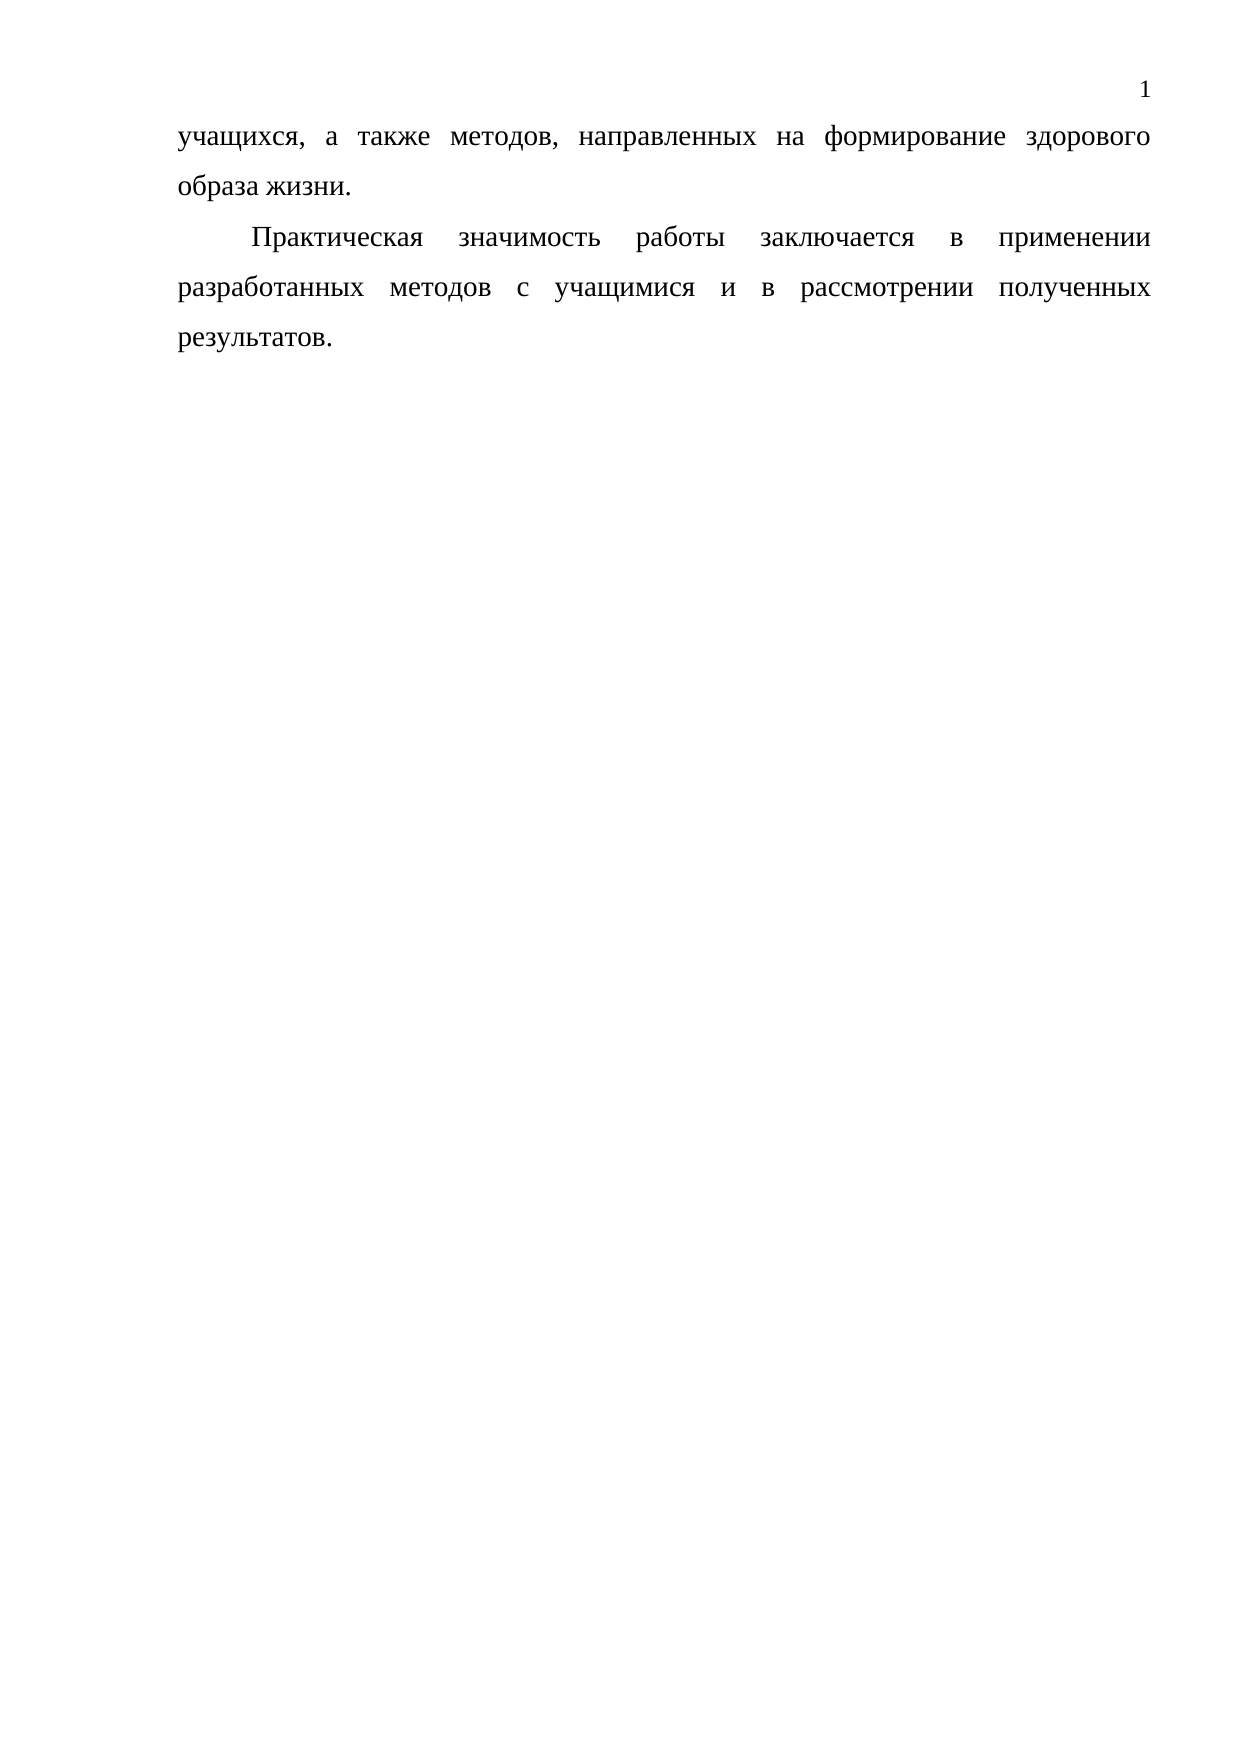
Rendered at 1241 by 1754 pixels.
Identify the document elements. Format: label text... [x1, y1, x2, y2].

text Практическая значимость работы заключается в применении разработанных методов с учащимися и в рассмотрении полученных результатов. [177, 219, 1152, 353]
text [177, 118, 1152, 202]
